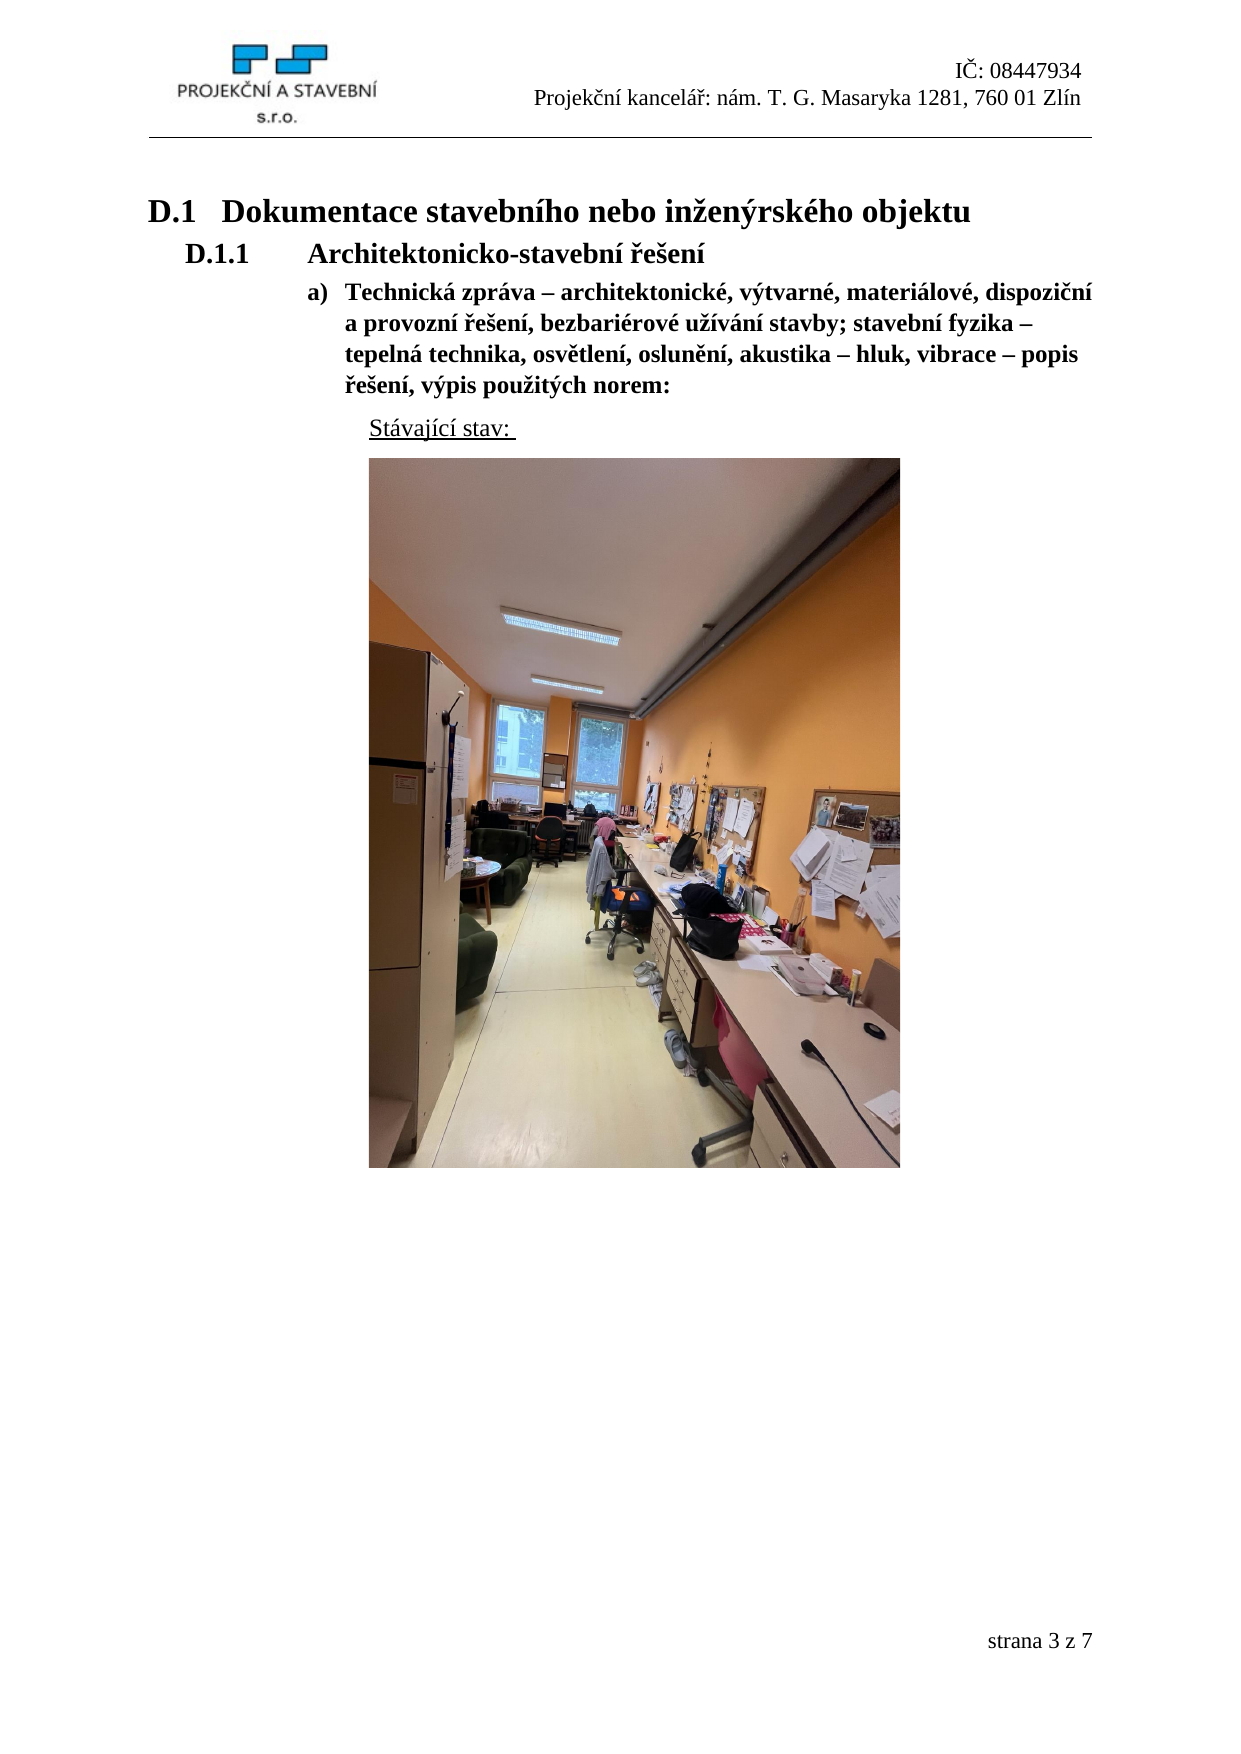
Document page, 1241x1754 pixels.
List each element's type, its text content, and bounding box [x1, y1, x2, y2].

text Technická zpráva – architektonické, výtvarné, materiálové, dispoziční a provozní řešení, bezbariérové užívání stavby; stavební fyzika – tepelná technika, osvětlení, oslunění, akustika – hluk, vibrace – popis řešení, výpis použitých norem: [307, 277, 1093, 398]
picture [159, 30, 389, 135]
text Dokumentace stavebního nebo inženýrského objektu [148, 191, 1093, 229]
picture [368, 458, 901, 1168]
text Stávající stav: [369, 413, 1093, 442]
text Architektonicko-stavební řešení [185, 236, 1093, 270]
